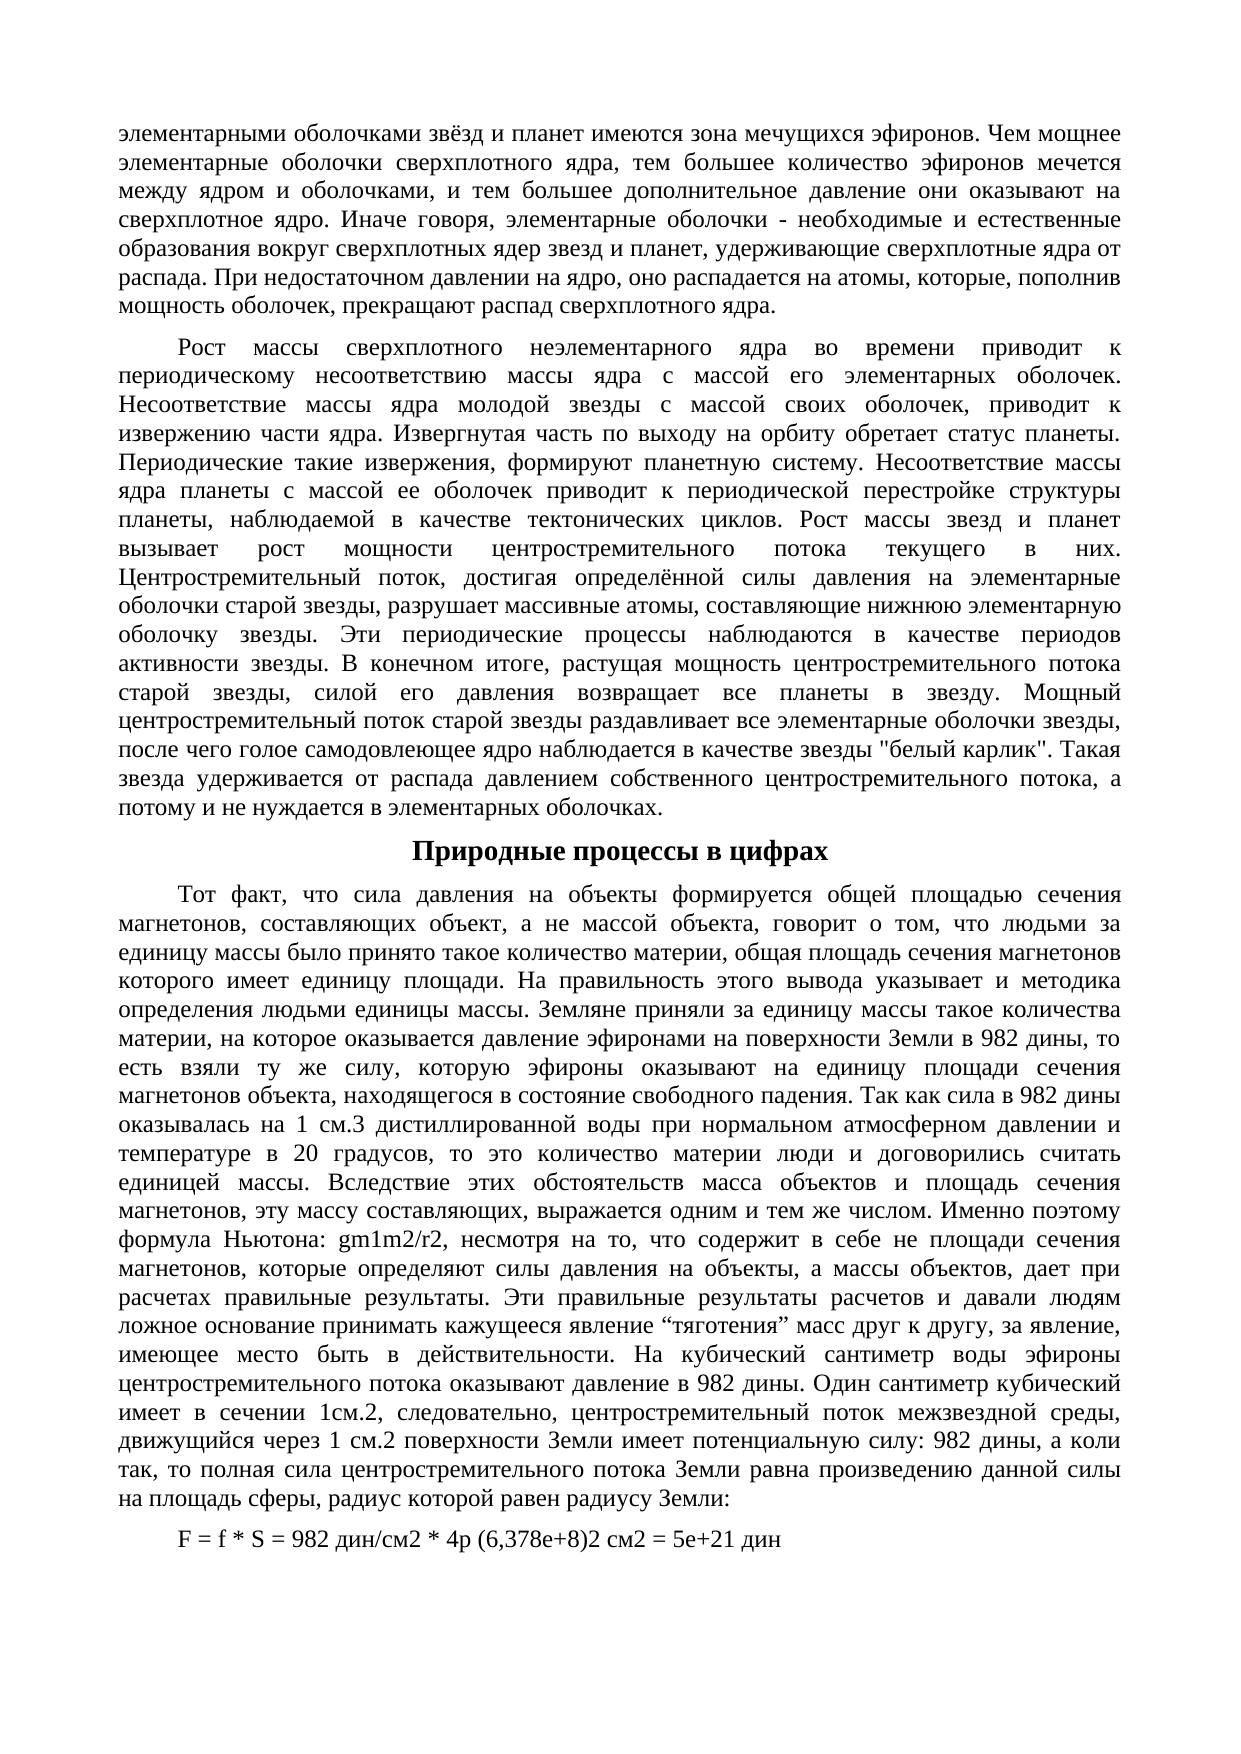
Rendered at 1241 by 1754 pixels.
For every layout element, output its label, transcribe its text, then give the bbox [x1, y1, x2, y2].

text Природные процессы в цифрах [118, 833, 1122, 867]
text F = f * S = 982 дин/см2 * 4р (6,378е+8)2 см2 = 5е+21 дин [118, 1524, 1122, 1553]
text Тот факт, что сила давления на объекты формируется общей площадью сечения магнетонов, составляющих объект, а не массой объекта, говорит о том, что людьми за единицу массы было принято такое количество материи, общая площадь сечения магнетонов которого имеет единицу площади. На правильность этого вывода указывает и методика определения людьми единицы массы. Земляне приняли за единицу массы такое количества материи, на которое оказывается давление эфиронами на поверхности Земли в 982 дины, то есть взяли ту же силу, которую эфироны оказывают на единицу площади сечения магнетонов объекта, находящегося в состояние свободного падения. Так как сила в 982 дины оказывалась на 1 см.3 дистиллированной воды при нормальном атмосферном давлении и температуре в 20 градусов, то это количество материи люди и договорились считать единицей массы. Вследствие этих обстоятельств масса объектов и площадь сечения магнетонов, эту массу составляющих, выражается одним и тем же числом. Именно поэтому формула Ньютона: gm1m2/r2, несмотря на то, что содержит в себе не площади сечения магнетонов, которые определяют силы давления на объекты, а массы объектов, дает при расчетах правильные результаты. Эти правильные результаты расчетов и давали людям ложное основание принимать кажущееся явление “тяготения” масс друг к другу, за явление, имеющее место быть в действительности. На кубический сантиметр воды эфироны центростремительного потока оказывают давление в 982 дины. Один сантиметр кубический имеет в сечении 1см.2, следовательно, центростремительный поток межзвездной среды, движущийся через 1 см.2 поверхности Земли имеет потенциальную силу: 982 дины, а коли так, то полная сила центростремительного потока Земли равна произведению данной силы на площадь сферы, радиус которой равен радиусу Земли: [118, 879, 1122, 1512]
text Рост массы сверхплотного неэлементарного ядра во времени приводит к периодическому несоответствию массы ядра с массой его элементарных оболочек. Несоответствие массы ядра молодой звезды с массой своих оболочек, приводит к извержению части ядра. Извергнутая часть по выходу на орбиту обретает статус планеты. Периодические такие извержения, формируют планетную систему. Несоответствие массы ядра планеты с массой ее оболочек приводит к периодической перестройке структуры планеты, наблюдаемой в качестве тектонических циклов. Рост массы звезд и планет вызывает рост мощности центростремительного потока текущего в них. Центростремительный поток, достигая определённой силы давления на элементарные оболочки старой звезды, разрушает массивные атомы, составляющие нижнюю элементарную оболочку звезды. Эти периодические процессы наблюдаются в качестве периодов активности звезды. В конечном итоге, растущая мощность центростремительного потока старой звезды, силой его давления возвращает все планеты в звезду. Мощный центростремительный поток старой звезды раздавливает все элементарные оболочки звезды, после чего голое самодовлеющее ядро наблюдается в качестве звезды "белый карлик". Такая звезда удерживается от распада давлением собственного центростремительного потока, а потому и не нуждается в элементарных оболочках. [118, 332, 1122, 821]
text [118, 118, 1122, 319]
